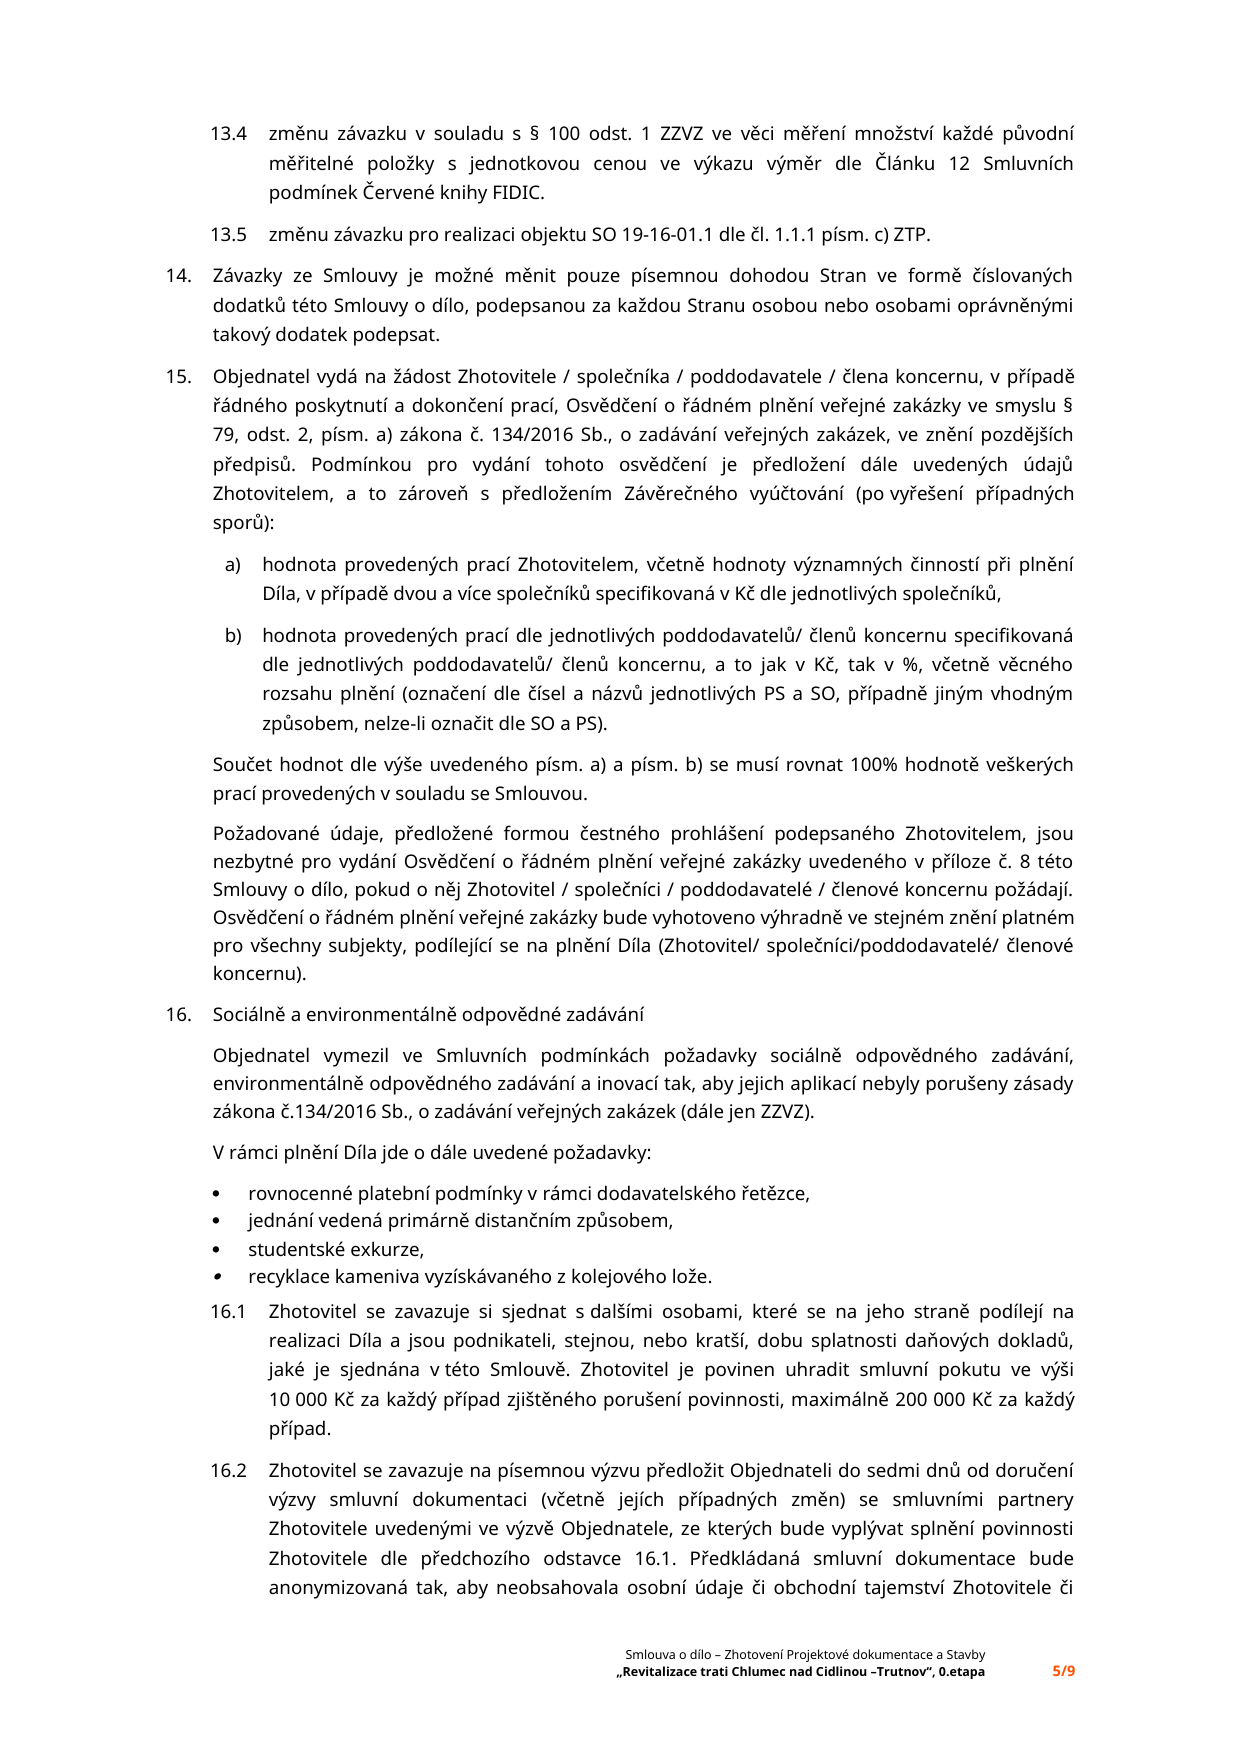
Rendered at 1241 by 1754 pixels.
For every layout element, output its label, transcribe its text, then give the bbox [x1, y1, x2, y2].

list recyklace kameniva vyzískávaného z kolejového lože. [213, 1264, 1075, 1289]
text hodnota provedených prací Zhotovitelem, včetně hodnoty významných činností při plnění Díla, v případě dvou a více společníků specifikovaná v Kč dle jednotlivých společníků, [224, 551, 1075, 606]
text Objednatel vymezil ve Smluvních podmínkách požadavky sociálně odpovědného zadávání, environmentálně odpovědného zadávání a inovací tak, aby jejich aplikací nebyly porušeny zásady zákona č.134/2016 Sb., o zadávání veřejných zakázek (dále jen ZZVZ). [213, 1043, 1075, 1124]
text hodnota provedených prací dle jednotlivých poddodavatelů/ členů koncernu specifikovaná dle jednotlivých poddodavatelů/ členů koncernu, a to jak v Kč, tak v %, včetně věcného rozsahu plnění (označení dle čísel a názvů jednotlivých PS a SO, případně jiným vhodným způsobem, nelze-li označit dle SO a PS). [224, 622, 1075, 736]
text Závazky ze Smlouvy je možné měnit pouze písemnou dohodou Stran ve formě číslovaných dodatků této Smlouvy o dílo, podepsanou za každou Stranu osobou nebo osobami oprávněnými takový dodatek podepsat. [165, 263, 1075, 347]
text V rámci plnění Díla jde o dále uvedené požadavky: [213, 1139, 1075, 1165]
text změnu závazku pro realizaci objektu SO 19-16-01.1 dle čl. 1.1.1 písm. c) ZTP. [210, 221, 1075, 246]
text změnu závazku v souladu s § 100 odst. 1 ZZVZ ve věci měření množství každé původní měřitelné položky s jednotkovou cenou ve výkazu výměr dle Článku 12 Smluvních podmínek Červené knihy FIDIC. [210, 121, 1075, 205]
list studentské exkurze, [213, 1236, 1075, 1261]
list jednání vedená primárně distančním způsobem, [213, 1208, 1075, 1233]
text Součet hodnot dle výše uvedeného písm. a) a písm. b) se musí rovnat 100% hodnotě veškerých prací provedených v souladu se Smlouvou. [213, 752, 1075, 805]
text Zhotovitel se zavazuje si sjednat s dalšími osobami, které se na jeho straně podílejí na realizaci Díla a jsou podnikateli, stejnou, nebo kratší, dobu splatnosti daňových dokladů, jaké je sjednána v této Smlouvě. Zhotovitel je povinen uhradit smluvní pokutu ve výši 10 000 Kč za každý případ zjištěného porušení povinnosti, maximálně 200 000 Kč za každý případ. [210, 1298, 1075, 1441]
list rovnocenné platební podmínky v rámci dodavatelského řetězce, [213, 1180, 1075, 1205]
text Objednatel vydá na žádost Zhotovitele / společníka / poddodavatele / člena koncernu, v případě řádného poskytnutí a dokončení prací, Osvědčení o řádném plnění veřejné zakázky ve smyslu § 79, odst. 2, písm. a) zákona č. 134/2016 Sb., o zadávání veřejných zakázek, ve znění pozdějších předpisů. Podmínkou pro vydání tohoto osvědčení je předložení dále uvedených údajů Zhotovitelem, a to zároveň s předložením Závěrečného vyúčtování (po vyřešení případných sporů): [165, 363, 1075, 535]
text Požadované údaje, předložené formou čestného prohlášení podepsaného Zhotovitelem, jsou nezbytné pro vydání Osvědčení o řádném plnění veřejné zakázky uvedeného v příloze č. 8 této Smlouvy o dílo, pokud o něj Zhotovitel / společníci / poddodavatelé / členové koncernu požádají. Osvědčení o řádném plnění veřejné zakázky bude vyhotoveno výhradně ve stejném znění platném pro všechny subjekty, podílející se na plnění Díla (Zhotovitel/ společníci/poddodavatelé/ členové koncernu). [213, 820, 1075, 986]
text Sociálně a environmentálně odpovědné zadávání [165, 1001, 1075, 1026]
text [210, 1457, 1075, 1599]
